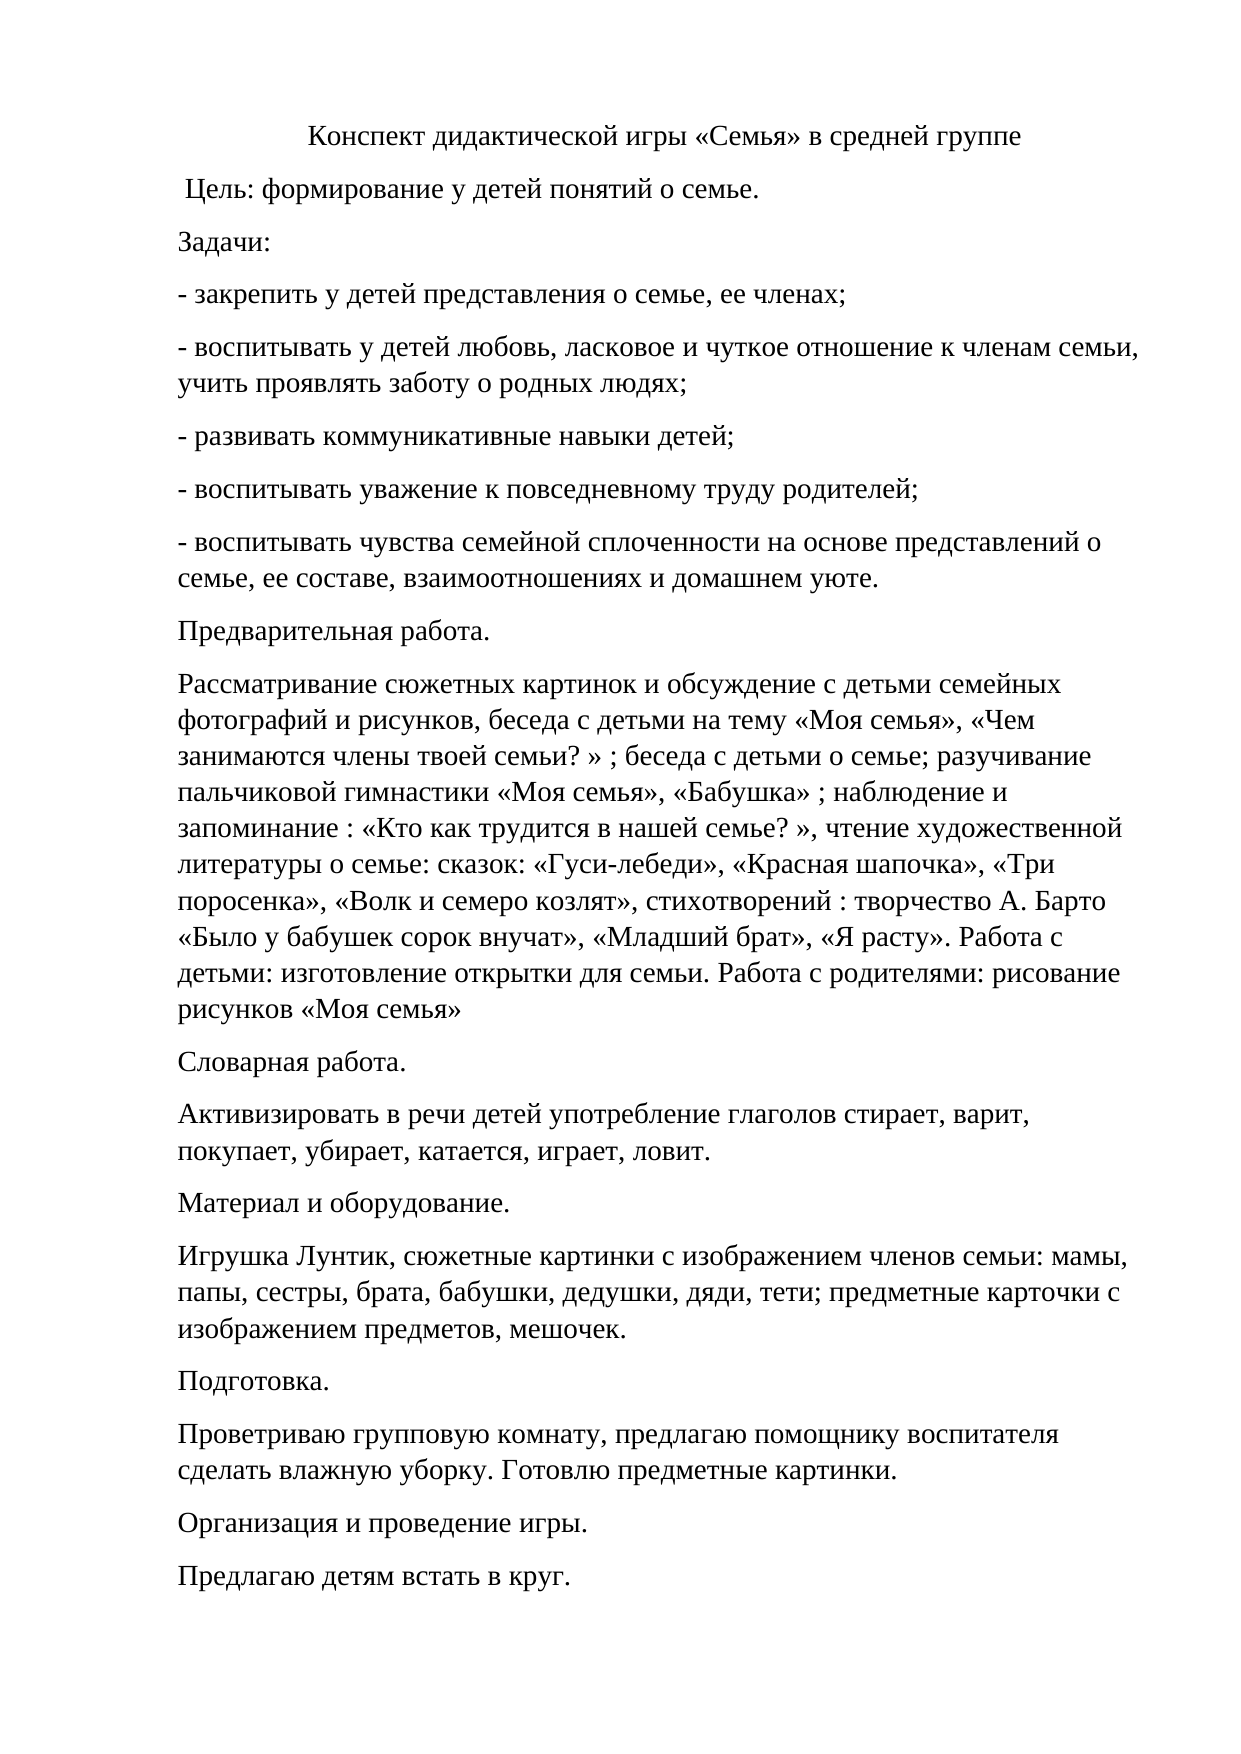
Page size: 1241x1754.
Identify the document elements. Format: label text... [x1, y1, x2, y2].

text Материал и оборудование. [177, 1186, 1152, 1219]
text Словарная работа. [177, 1044, 1152, 1077]
text - развивать коммуникативные навыки детей; [177, 418, 1152, 452]
text Конспект дидактической игры «Семья» в средней группе [177, 118, 1152, 152]
text Цель: формирование у детей понятий о семье. [177, 171, 1152, 204]
text Предварительная работа. [177, 613, 1152, 646]
text Рассматривание сюжетных картинок и обсуждение с детьми семейных фотографий и рисунков, беседа с детьми на тему «Моя семья», «Чем занимаются члены твоей семьи? » ; беседа с детьми о семье; разучивание пальчиковой гимнастики «Моя семья», «Бабушка» ; наблюдение и запоминание : «Кто как трудится в нашей семье? », чтение художественной литературы о семье: сказок: «Гуси-лебеди», «Красная шапочка», «Три поросенка», «Волк и семеро козлят», стихотворений : творчество А. Барто «Было у бабушек сорок внучат», «Младший брат», «Я расту». Работа с детьми: изготовление открытки для семьи. Работа с родителями: рисование рисунков «Моя семья» [177, 666, 1152, 1024]
text Игрушка Лунтик, сюжетные картинки с изображением членов семьи: мамы, папы, сестры, брата, бабушки, дедушки, дяди, тети; предметные карточки с изображением предметов, мешочек. [177, 1238, 1152, 1344]
text - закрепить у детей представления о семье, ее членах; [177, 277, 1152, 310]
text Проветриваю групповую комнату, предлагаю помощнику воспитателя сделать влажную уборку. Готовлю предметные картинки. [177, 1416, 1152, 1486]
text - воспитывать у детей любовь, ласковое и чуткое отношение к членам семьи, учить проявлять заботу о родных людях; [177, 329, 1152, 399]
text Предлагаю детям встать в круг. [177, 1558, 1152, 1592]
text Активизировать в речи детей употребление глаголов стирает, варит, покупает, убирает, катается, играет, ловит. [177, 1097, 1152, 1166]
text Организация и проведение игры. [177, 1505, 1152, 1539]
text - воспитывать уважение к повседневному труду родителей; [177, 471, 1152, 505]
text Задачи: [177, 224, 1152, 257]
text Подготовка. [177, 1363, 1152, 1397]
text - воспитывать чувства семейной сплоченности на основе представлений о семье, ее составе, взаимоотношениях и домашнем уюте. [177, 524, 1152, 594]
